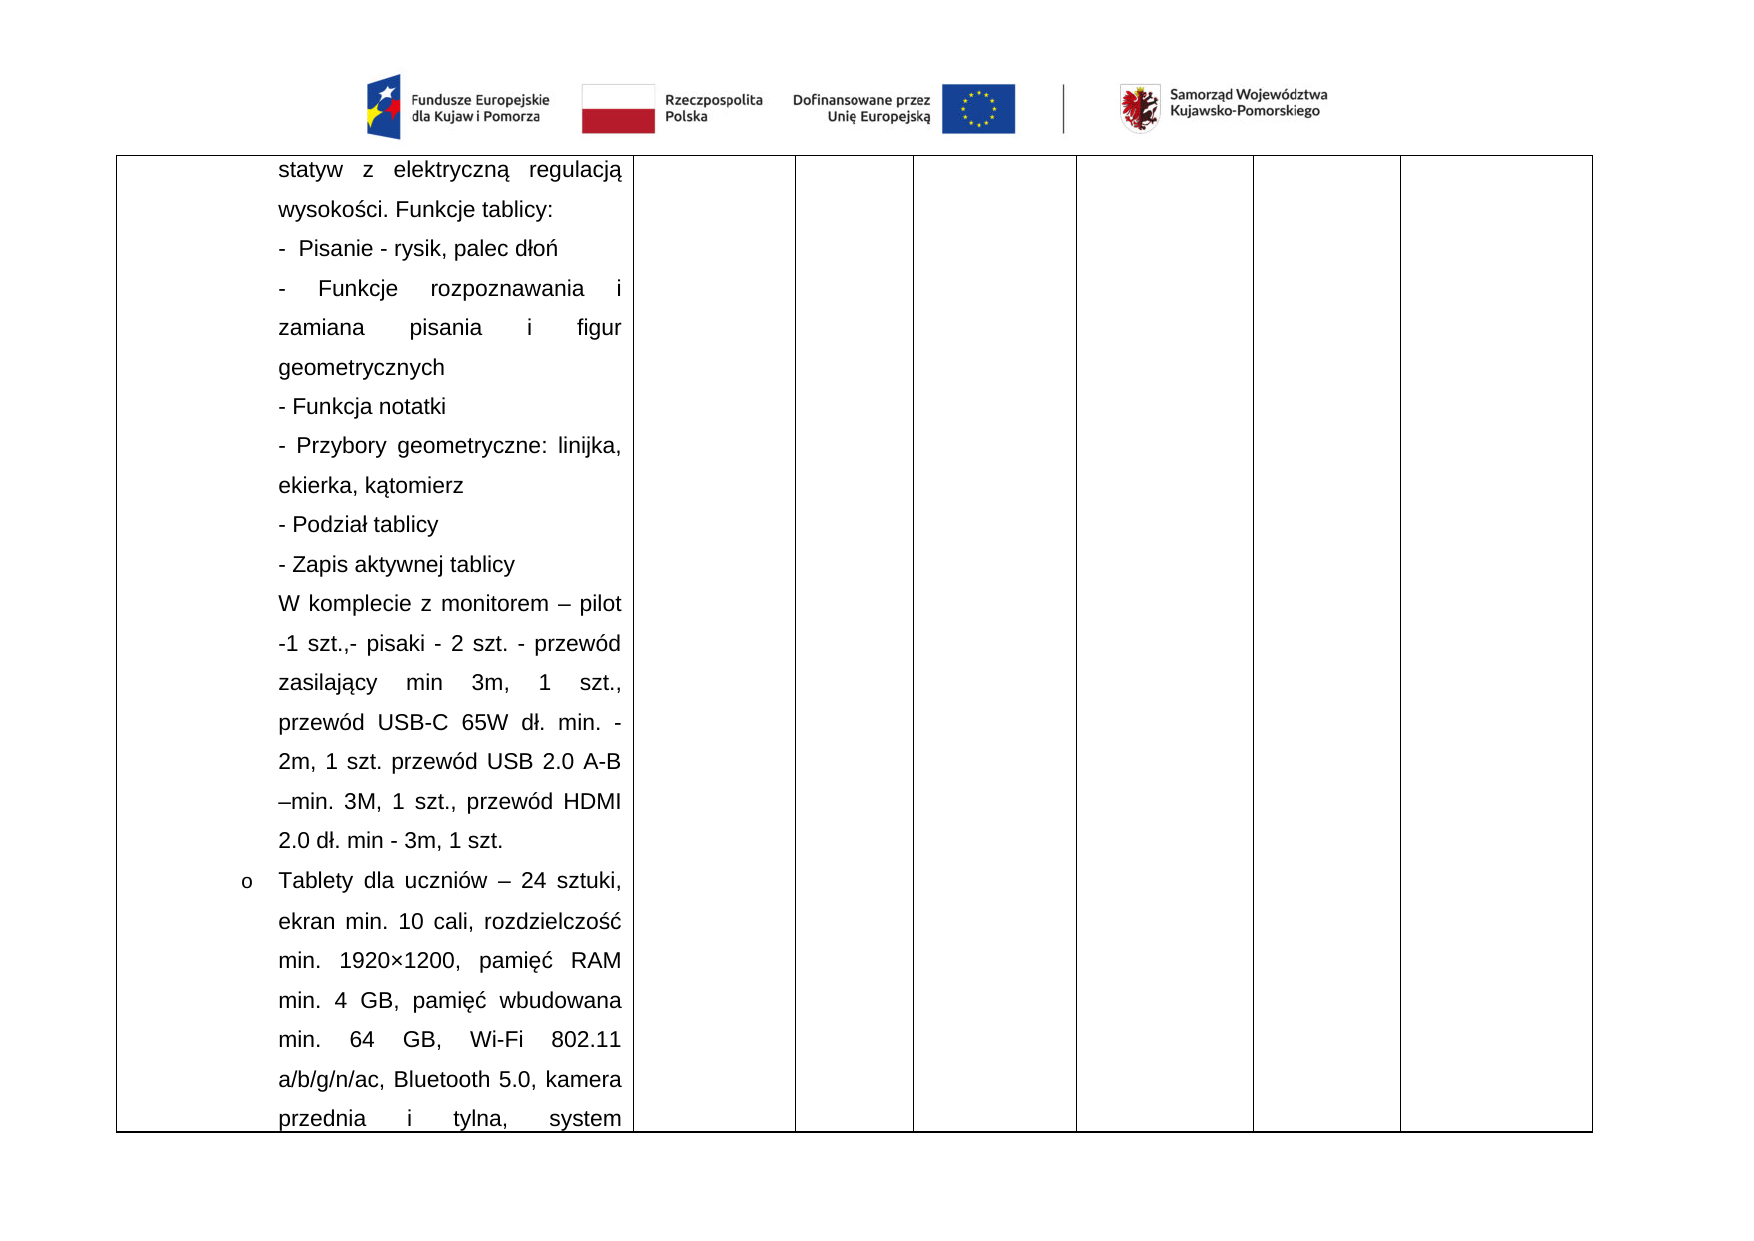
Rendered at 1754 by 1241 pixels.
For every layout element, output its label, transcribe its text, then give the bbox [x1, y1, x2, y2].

table_cell [1254, 156, 1400, 1131]
table_cell [914, 156, 1076, 1131]
picture [351, 59, 1359, 155]
table_cell [796, 156, 913, 1131]
table_cell [1077, 156, 1253, 1131]
table_cell [634, 156, 795, 1131]
table_cell [1401, 156, 1592, 1131]
